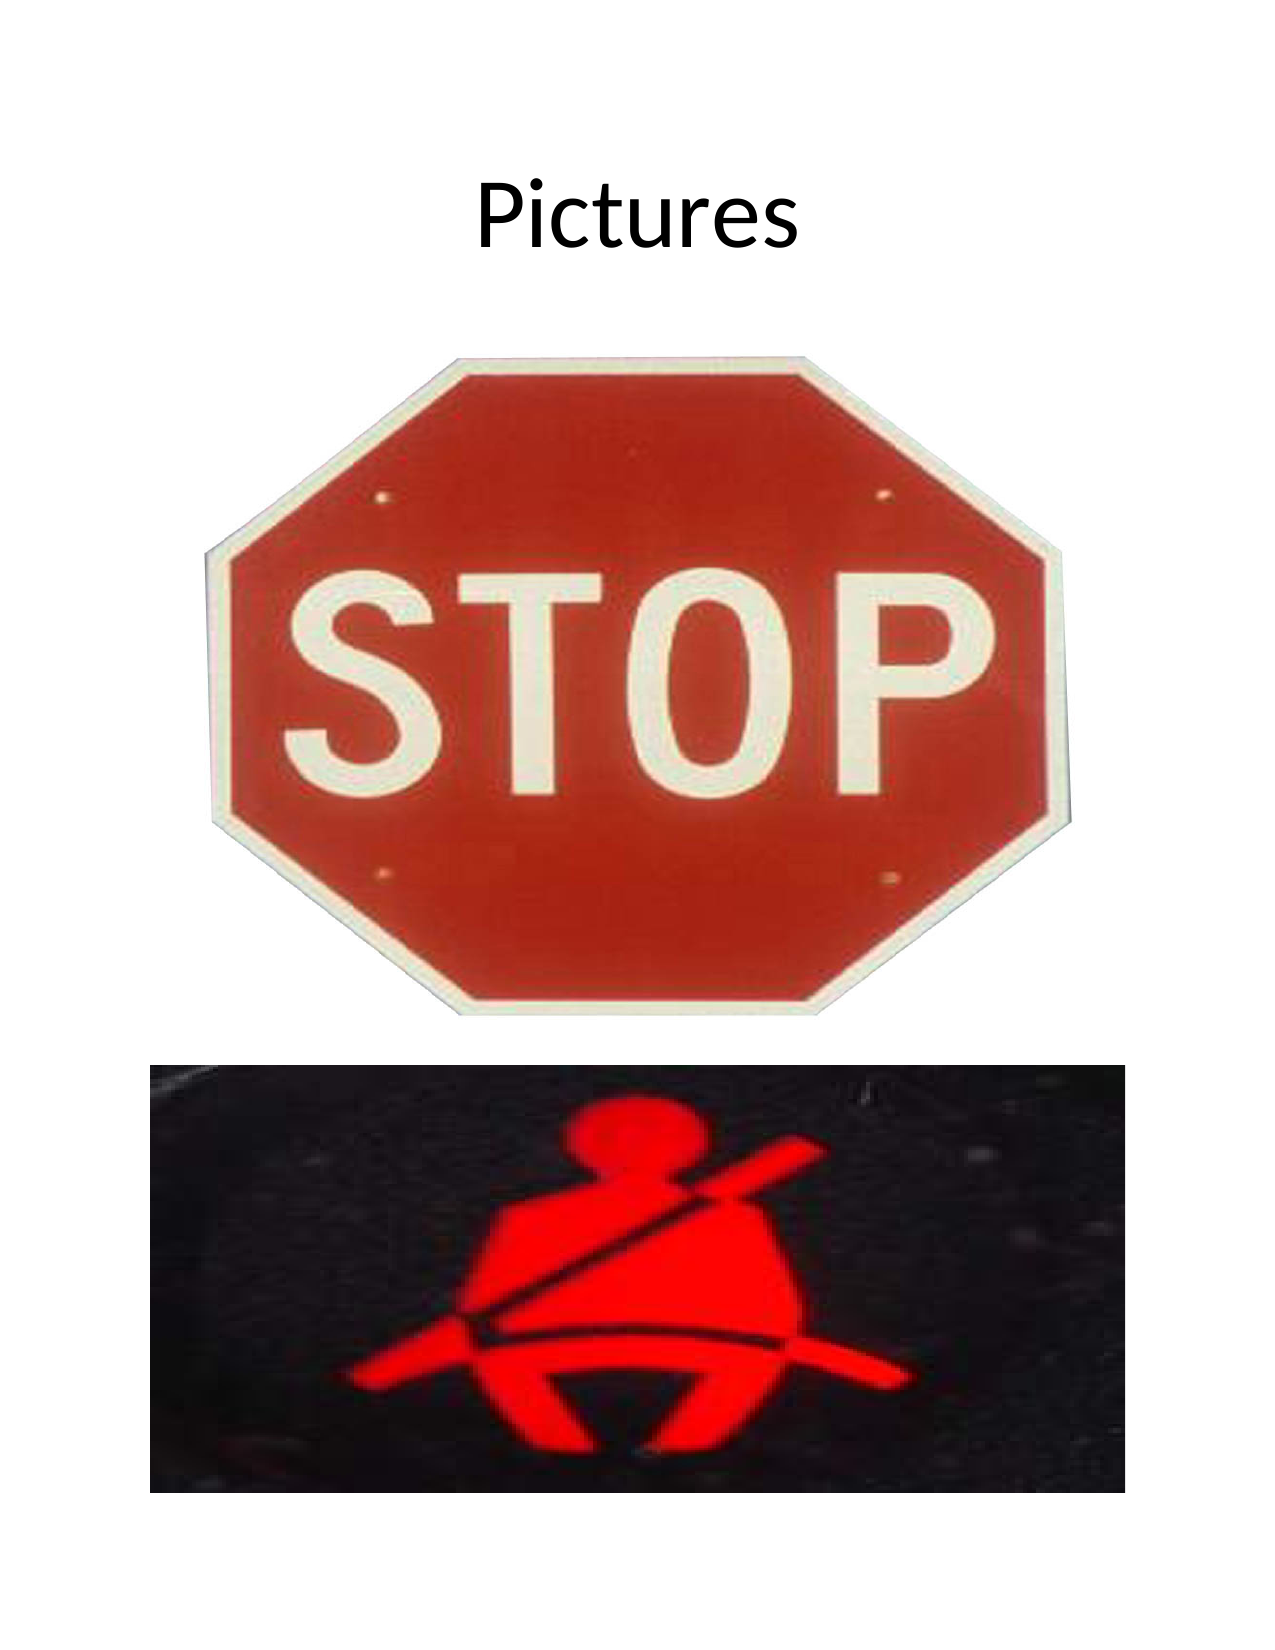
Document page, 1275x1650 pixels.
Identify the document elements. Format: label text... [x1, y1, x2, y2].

picture [173, 311, 1102, 1062]
text Pictures [150, 150, 1125, 272]
picture [150, 1065, 1125, 1493]
